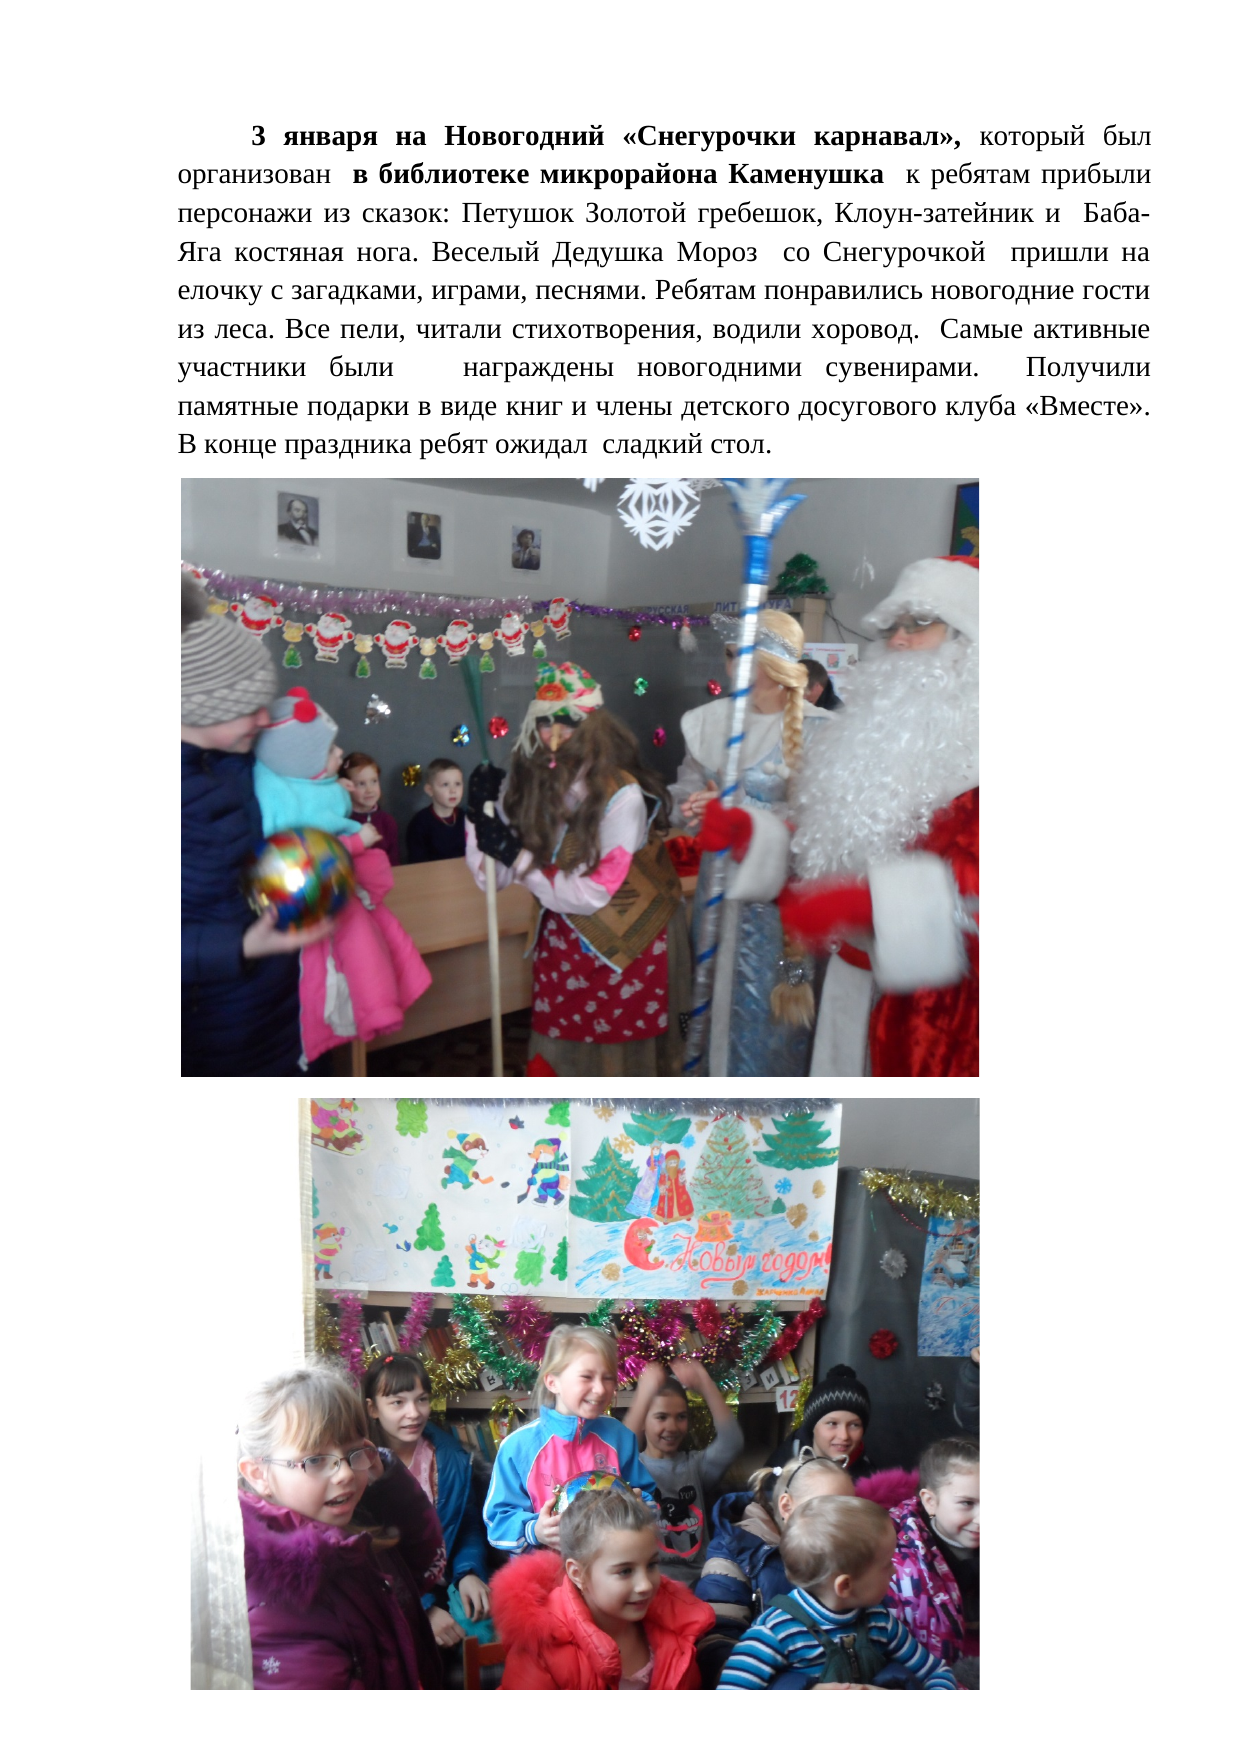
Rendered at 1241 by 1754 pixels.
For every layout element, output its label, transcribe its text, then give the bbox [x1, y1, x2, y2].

text 3 января на Новогодний «Снегурочки карнавал», который был организован в библиотеке микрорайона Каменушка к ребятам прибыли персонажи из сказок: Петушок Золотой гребешок, Клоун-затейник и Баба-Яга костяная нога. Веселый Дедушка Мороз со Снегурочкой пришли на елочку с загадками, играми, песнями. Ребятам понравились новогодние гости из леса. Все пели, читали стихотворения, водили хоровод. Самые активные участники были награждены новогодними сувенирами. Получили памятные подарки в виде книг и члены детского досугового клуба «Вместе». В конце праздника ребят ожидал сладкий стол. [177, 118, 1152, 460]
picture [190, 1098, 980, 1690]
picture [181, 478, 980, 1077]
